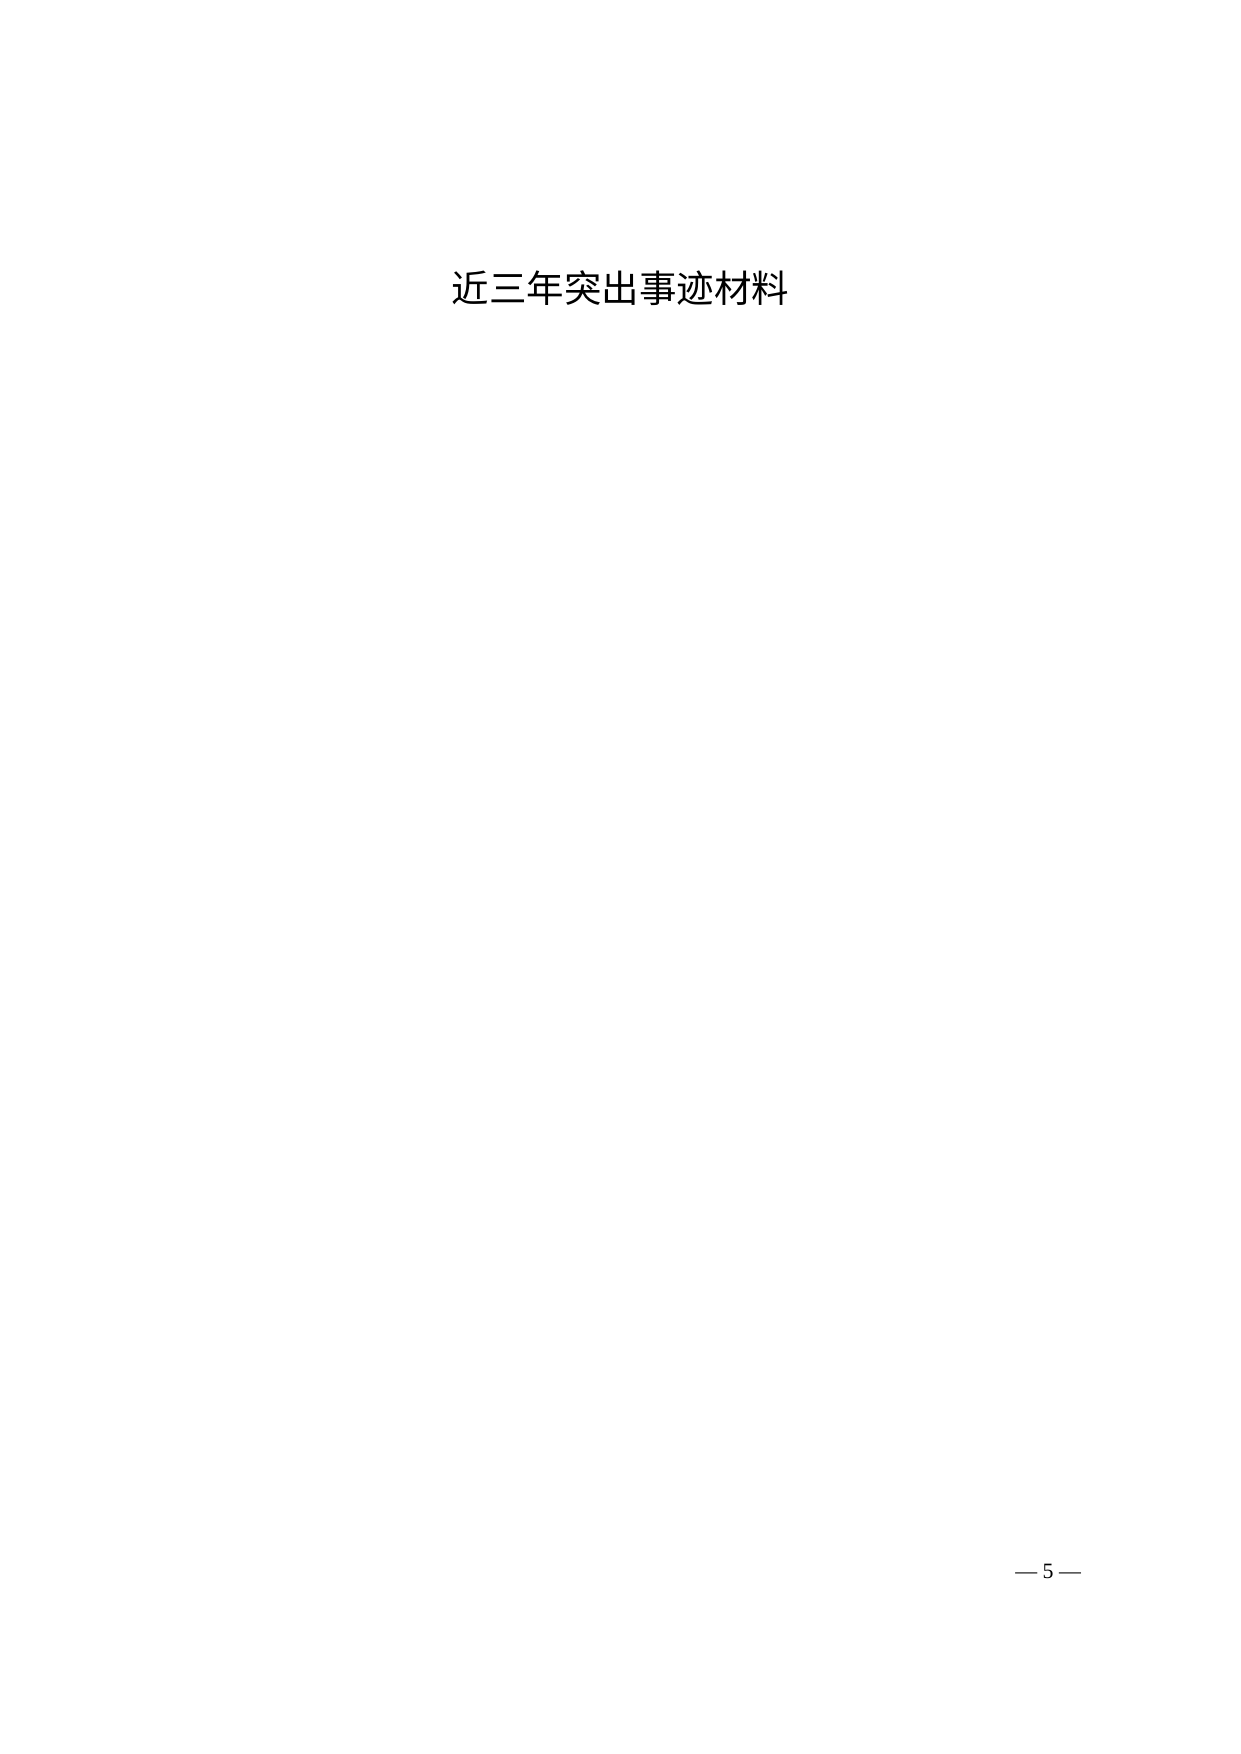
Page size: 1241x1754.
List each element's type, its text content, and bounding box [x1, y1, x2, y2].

subtitle 近三年突出事迹材料 [159, 253, 1081, 318]
